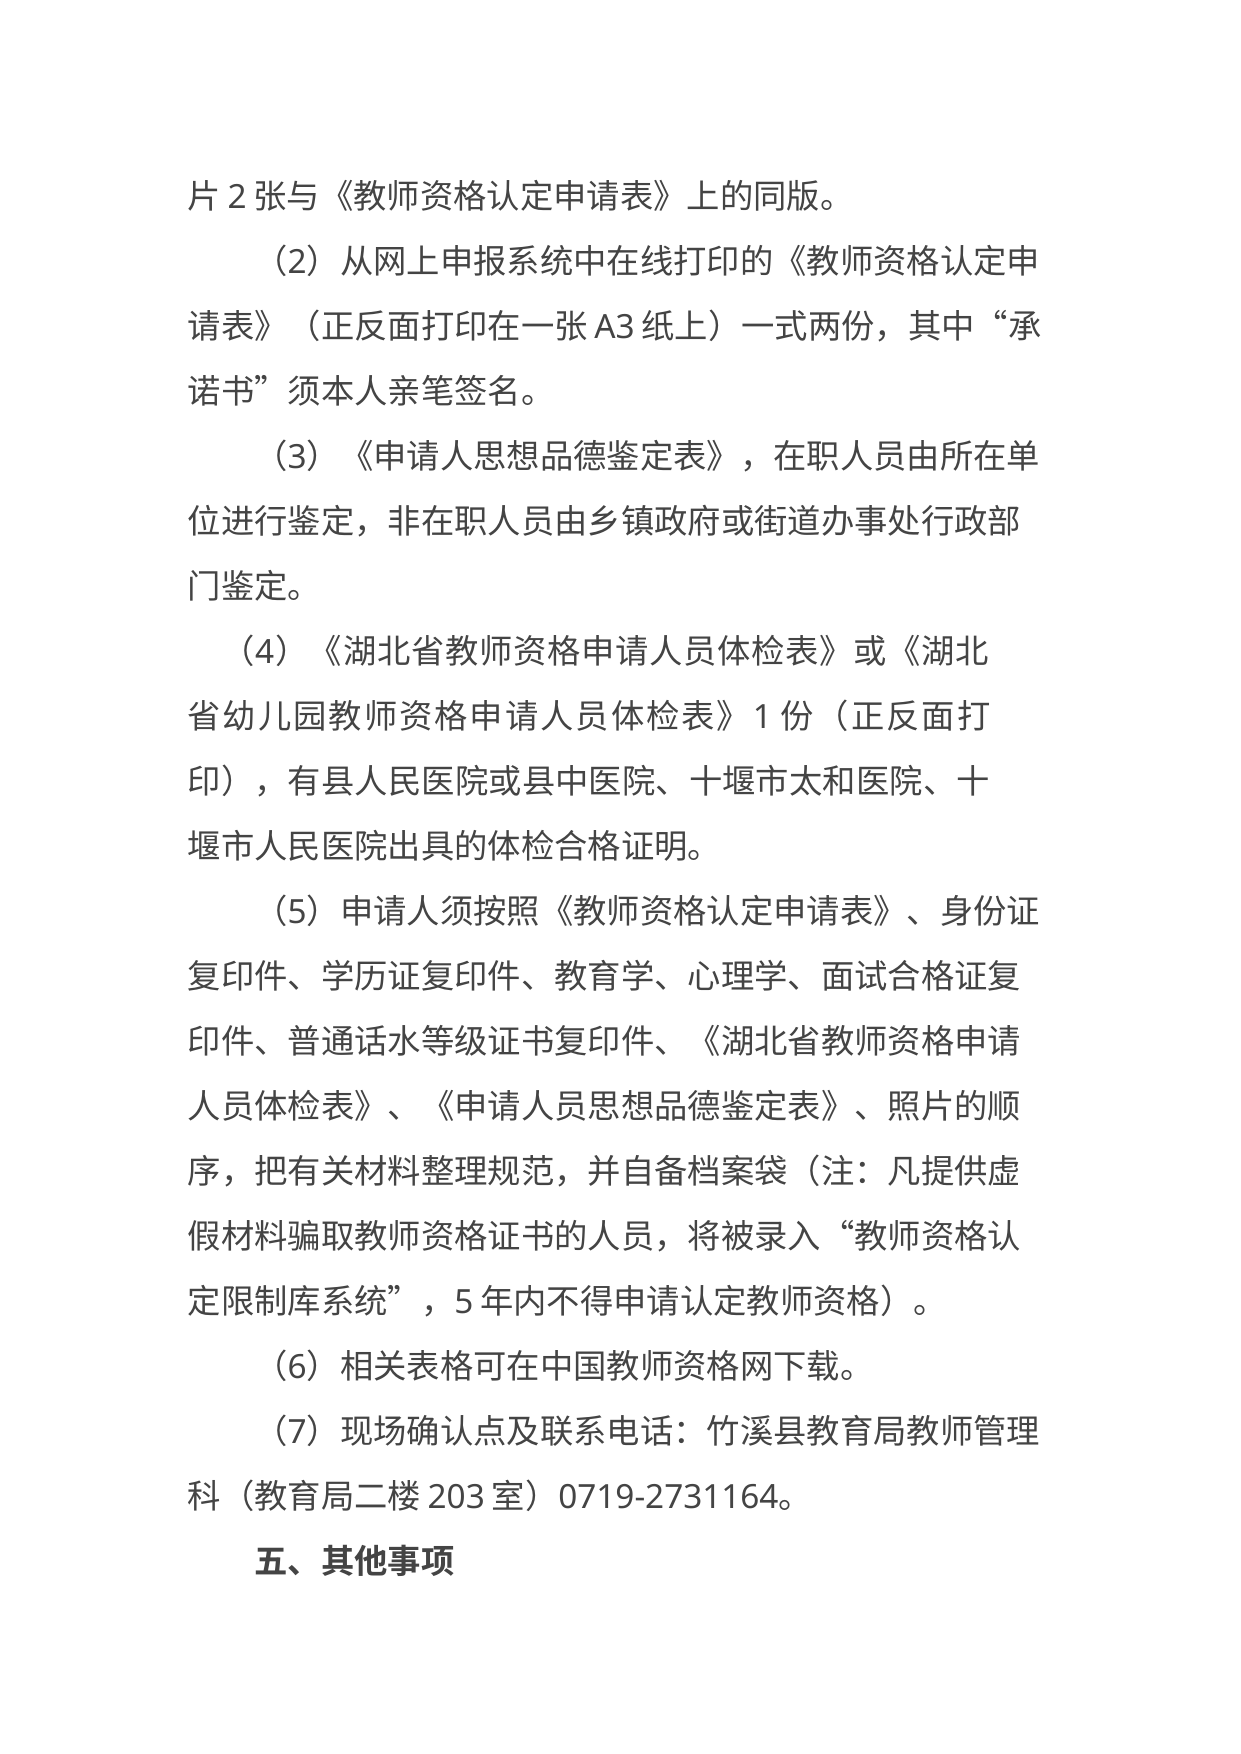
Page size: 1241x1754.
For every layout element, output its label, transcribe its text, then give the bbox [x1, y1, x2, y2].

text （6）相关表格可在中国教师资格网下载。 [187, 1332, 1053, 1397]
text （2）从网上申报系统中在线打印的《教师资格认定申请表》（正反面打印在一张A3纸上）一式两份，其中“承诺书”须本人亲笔签名。 [187, 227, 1053, 422]
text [187, 162, 1053, 227]
text （4）《湖北省教师资格申请人员体检表》或《湖北省幼儿园教师资格申请人员体检表》1份（正反面打印），有县人民医院或县中医院、十堰市太和医院、十堰市人民医院出具的体检合格证明。 [187, 617, 990, 877]
text 五、其他事项 [187, 1527, 1053, 1592]
text （5）申请人须按照《教师资格认定申请表》、身份证复印件、学历证复印件、教育学、心理学、面试合格证复印件、普通话水等级证书复印件、《湖北省教师资格申请人员体检表》、《申请人员思想品德鉴定表》、照片的顺序，把有关材料整理规范，并自备档案袋（注：凡提供虚假材料骗取教师资格证书的人员，将被录入“教师资格认定限制库系统”，5年内不得申请认定教师资格）。 [187, 877, 1053, 1332]
text （3）《申请人思想品德鉴定表》，在职人员由所在单位进行鉴定，非在职人员由乡镇政府或街道办事处行政部门鉴定。 [187, 422, 1053, 617]
text （7）现场确认点及联系电话：竹溪县教育局教师管理科（教育局二楼203室）0719-2731164。 [187, 1397, 1053, 1527]
